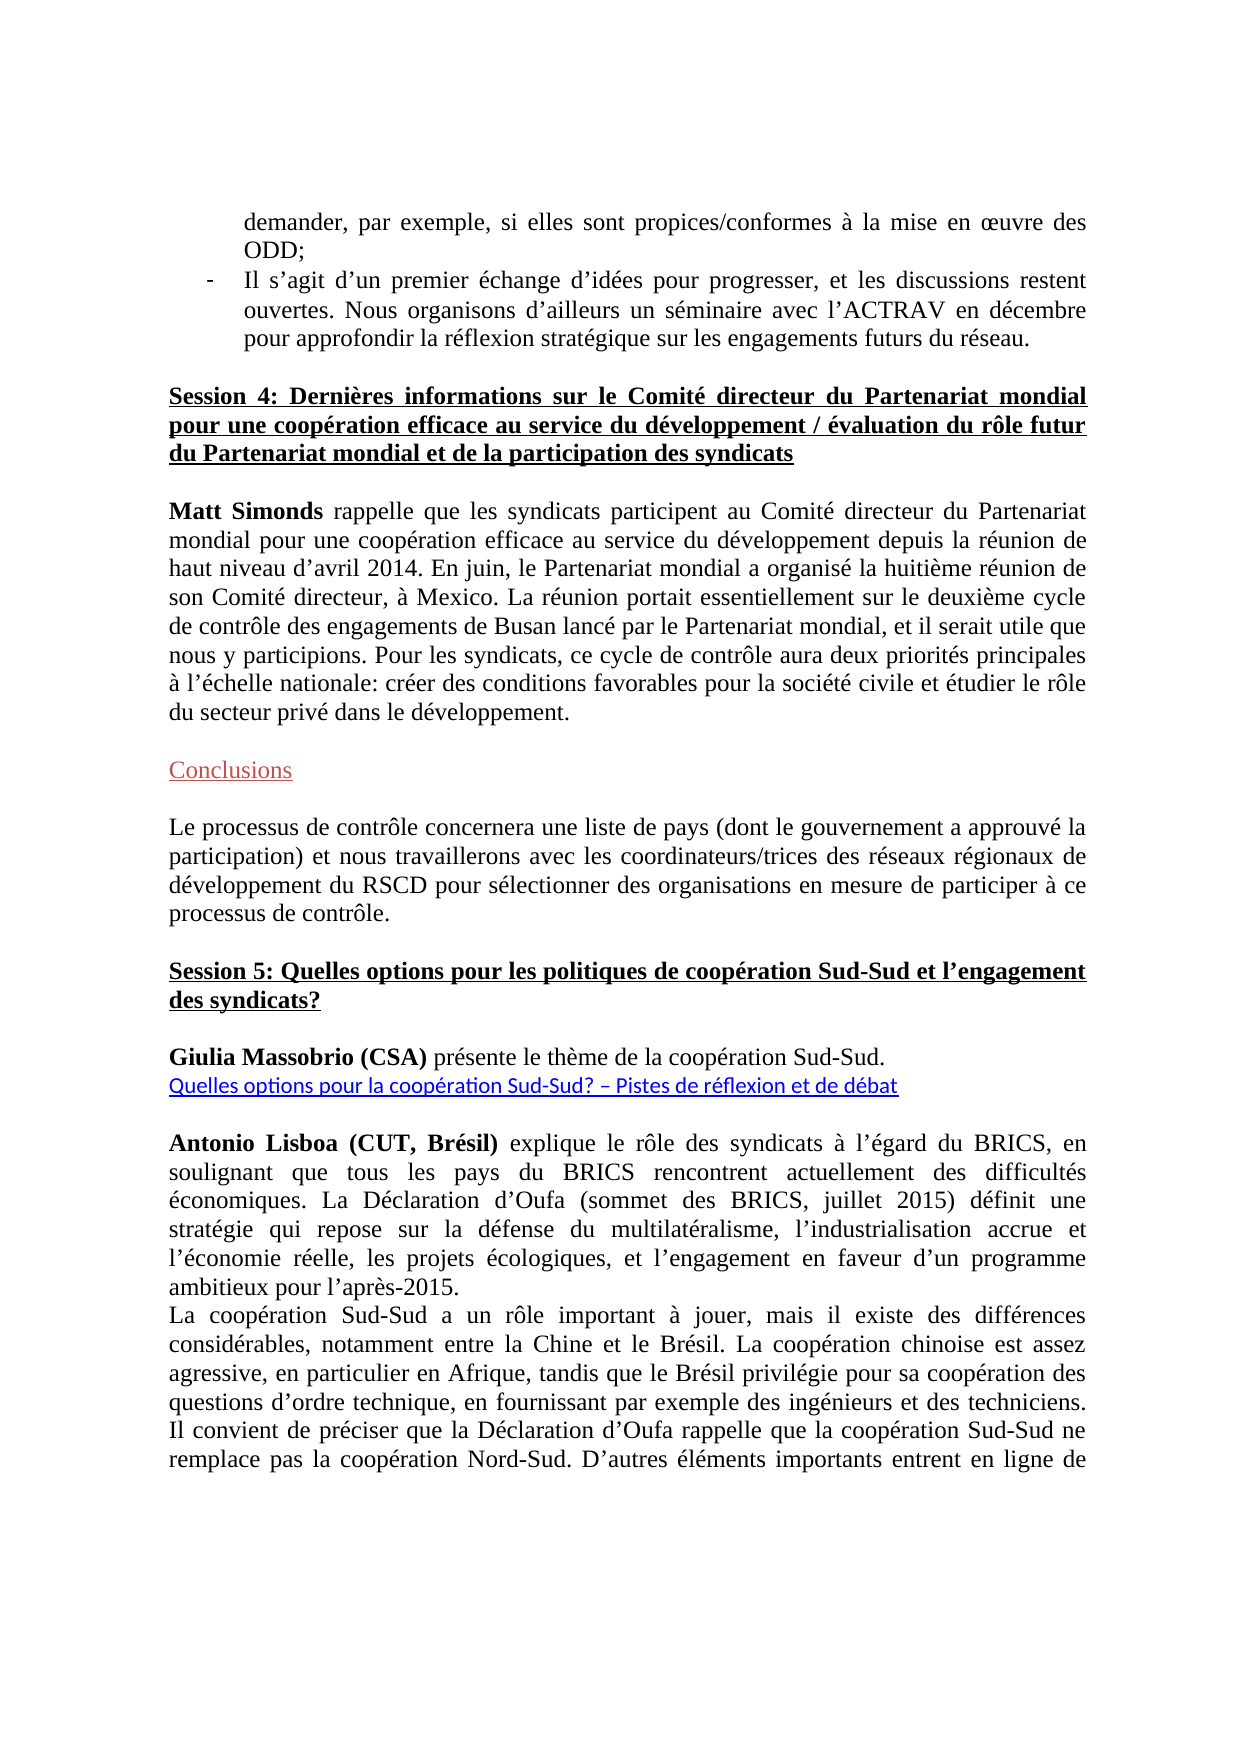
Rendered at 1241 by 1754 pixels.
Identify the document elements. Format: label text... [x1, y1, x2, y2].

text Session 4: Dernières informations sur le Comité directeur du Partenariat mondial pour une coopération efficace au service du développement / évaluation du rôle futur du Partenariat mondial et de la participation des syndicats [169, 407, 1087, 435]
text Matt Simonds rappelle que les syndicats participent au Comité directeur du Partenariat mondial pour une coopération efficace au service du développement depuis la réunion de haut niveau d’avril 2014. En juin, le Partenariat mondial a organisé la huitième réunion de son Comité directeur, à Mexico. La réunion portait essentiellement sur le deuxième cycle de contrôle des engagements de Busan lancé par le Partenariat mondial, et il serait utile que nous y participions. Pour les syndicats, ce cycle de contrôle aura deux priorités principales à l’échelle nationale: créer des conditions favorables pour la société civile et étudier le rôle du secteur privé dans le développement. [169, 496, 1087, 726]
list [206, 207, 1087, 264]
text Session 4: Dernières informations sur le Comité directeur du Partenariat mondial pour une coopération efficace au service du développement / évaluation du rôle futur du Partenariat mondial et de la participation des syndicats [169, 381, 1087, 406]
text Quelles options pour la coopération Sud-Sud? – Pistes de réflexion et de débat [169, 1071, 1087, 1099]
text Antonio Lisboa (CUT, Brésil) explique le rôle des syndicats à l’égard du BRICS, en soulignant que tous les pays du BRICS rencontrent actuellement des difficultés économiques. La Déclaration d’Oufa (sommet des BRICS, juillet 2015) définit une stratégie qui repose sur la défense du multilatéralisme, l’industrialisation accrue et l’économie réelle, les projets écologiques, et l’engagement en faveur d’un programme ambitieux pour l’après-2015. [169, 1128, 1087, 1300]
text Session 5: Quelles options pour les politiques de coopération Sud-Sud et l’engagement des syndicats? [169, 982, 1087, 1013]
text Giulia Massobrio (CSA) présente le thème de la coopération Sud-Sud. [169, 1042, 1087, 1071]
text Session 5: Quelles options pour les politiques de coopération Sud-Sud et l’engagement des syndicats? [169, 956, 1087, 981]
text Conclusions [169, 755, 1087, 783]
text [169, 1300, 1087, 1473]
list Il s’agit d’un premier échange d’idées pour progresser, et les discussions restent ouvertes. Nous organisons d’ailleurs un séminaire avec l’ACTRAV en décembre pour approfondir la réflexion stratégique sur les engagements futurs du réseau. [206, 264, 1087, 352]
text Le processus de contrôle concernera une liste de pays (dont le gouvernement a approuvé la participation) et nous travaillerons avec les coordinateurs/trices des réseaux régionaux de développement du RSCD pour sélectionner des organisations en mesure de participer à ce processus de contrôle. [169, 812, 1087, 927]
text Session 4: Dernières informations sur le Comité directeur du Partenariat mondial pour une coopération efficace au service du développement / évaluation du rôle futur du Partenariat mondial et de la participation des syndicats [169, 436, 1087, 467]
